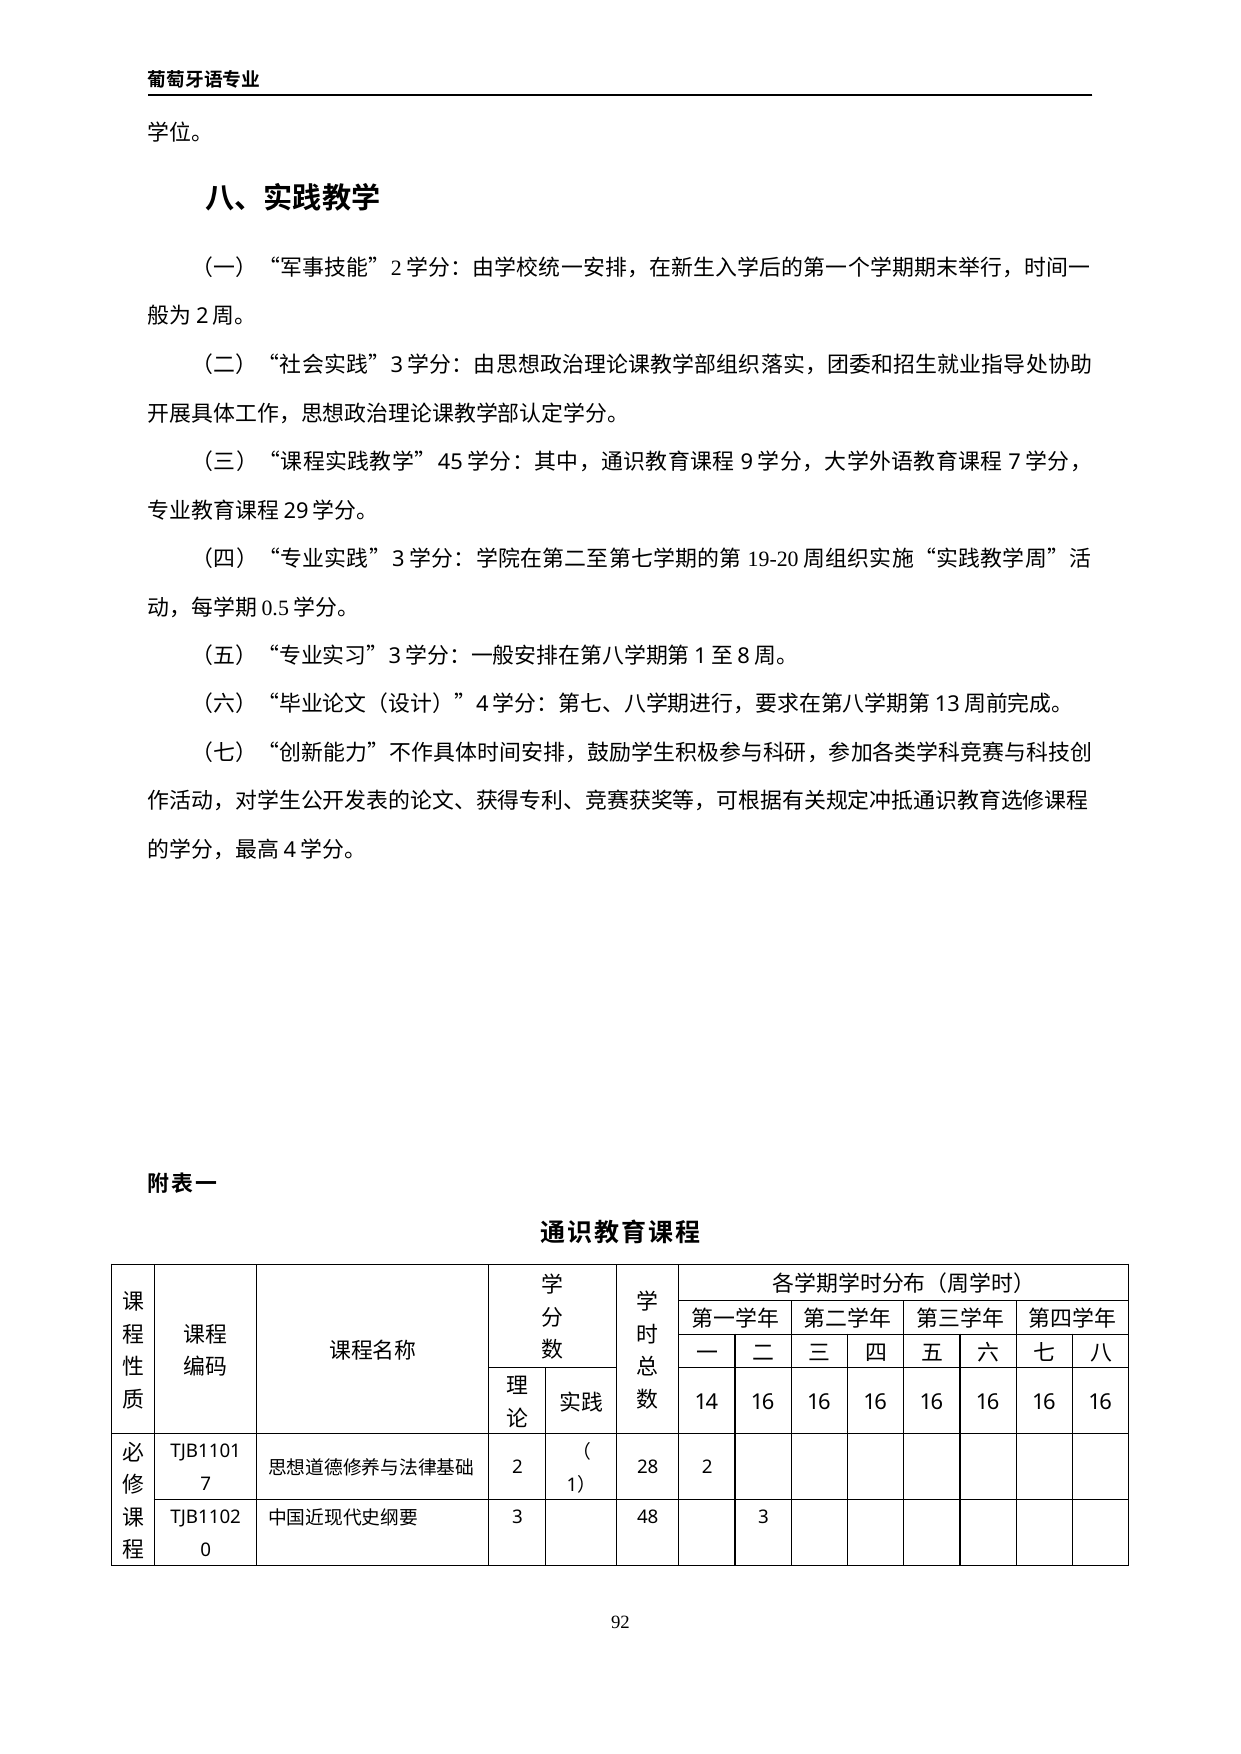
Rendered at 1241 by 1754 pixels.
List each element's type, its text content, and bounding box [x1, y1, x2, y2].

table_cell 28 [617, 1434, 678, 1499]
table_cell 14 [679, 1368, 734, 1433]
text （二）“社会实践”3学分：由思想政治理论课教学部组织落实，团委和招生就业指导处协助开展具体工作，思想政治理论课教学部认定学分。 [148, 346, 1092, 428]
table_cell 八 [1073, 1335, 1128, 1367]
table_cell 三 [792, 1335, 847, 1367]
table_cell 3 [489, 1500, 545, 1565]
table_cell 16 [848, 1368, 903, 1433]
table_cell 中国近现代史纲要 [257, 1500, 488, 1565]
table_cell [1017, 1500, 1072, 1565]
table_cell 16 [1073, 1368, 1128, 1433]
table_cell 一 [679, 1335, 734, 1367]
table_cell [961, 1500, 1016, 1565]
text （六）“毕业论文（设计）”4学分：第七、八学期进行，要求在第八学期第13周前完成。 [148, 686, 1092, 718]
table_header 各学期学时分布（周学时） [679, 1265, 1128, 1300]
table_cell [904, 1500, 959, 1565]
table_cell 第四学年 [1017, 1301, 1128, 1333]
table_cell 16 [792, 1368, 847, 1433]
table_cell 二 [736, 1335, 791, 1367]
table_cell 48 [617, 1500, 678, 1565]
text （一）“军事技能”2学分：由学校统一安排，在新生入学后的第一个学期期末举行，时间一般为2周。 [148, 249, 1092, 331]
table_cell [848, 1434, 903, 1499]
table_cell [848, 1500, 903, 1565]
table_cell 16 [904, 1368, 959, 1433]
table_cell [546, 1500, 616, 1565]
table_cell 16 [961, 1368, 1016, 1433]
table_cell 六 [961, 1335, 1016, 1367]
table_cell [792, 1434, 847, 1499]
table_header 课程性质 [112, 1265, 154, 1433]
table_cell 思想道德修养与法律基础 [257, 1434, 488, 1499]
table_cell [679, 1500, 734, 1565]
text 八、实践教学 [148, 163, 1092, 228]
table_cell [792, 1500, 847, 1565]
table_cell 第一学年 [679, 1301, 791, 1333]
table_header 学 分 数 [489, 1265, 616, 1367]
text （七）“创新能力”不作具体时间安排，鼓励学生积极参与科研，参加各类学科竞赛与科技创作活动，对学生公开发表的论文、获得专利、竞赛获奖等，可根据有关规定冲抵通识教育选修课程的学分，最高4学分。 [148, 734, 1092, 864]
text （四）“专业实践”3学分：学院在第二至第七学期的第19-20周组织实施“实践教学周”活动，每学期0.5学分。 [148, 541, 1092, 622]
table_header 学 时 总 数 [617, 1265, 678, 1433]
table_cell 四 [848, 1335, 903, 1367]
table_cell 3 [736, 1500, 791, 1565]
table_cell （1） [546, 1434, 616, 1499]
table_cell 第二学年 [792, 1301, 903, 1333]
table_cell TJB11020 [155, 1500, 256, 1565]
table_cell 必修课程 [112, 1434, 154, 1565]
table_cell [904, 1434, 959, 1499]
table_cell 16 [1017, 1368, 1072, 1433]
table_header 课程 编码 [155, 1265, 256, 1433]
text （三）“课程实践教学”45学分：其中，通识教育课程9学分，大学外语教育课程7学分，专业教育课程29学分。 [148, 443, 1092, 525]
table_cell 第三学年 [904, 1301, 1016, 1333]
table_cell 五 [904, 1335, 959, 1367]
table_cell [1073, 1434, 1128, 1499]
table_cell 七 [1017, 1335, 1072, 1367]
table_cell 2 [679, 1434, 734, 1499]
text （五）“专业实习”3学分：一般安排在第八学期第1至8周。 [148, 638, 1092, 670]
table_header 课程名称 [257, 1265, 488, 1433]
table_cell [736, 1434, 791, 1499]
table_cell 16 [736, 1368, 791, 1433]
table_cell 实践 [546, 1368, 616, 1433]
table_cell [1017, 1434, 1072, 1499]
table_cell TJB11017 [155, 1434, 256, 1499]
table_cell [961, 1434, 1016, 1499]
table_cell 理论 [489, 1368, 545, 1433]
text 通识教育课程 [148, 1198, 1092, 1263]
text 附表一 [148, 1166, 1092, 1198]
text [148, 115, 1092, 147]
table_cell [1073, 1500, 1128, 1565]
table_cell 2 [489, 1434, 545, 1499]
